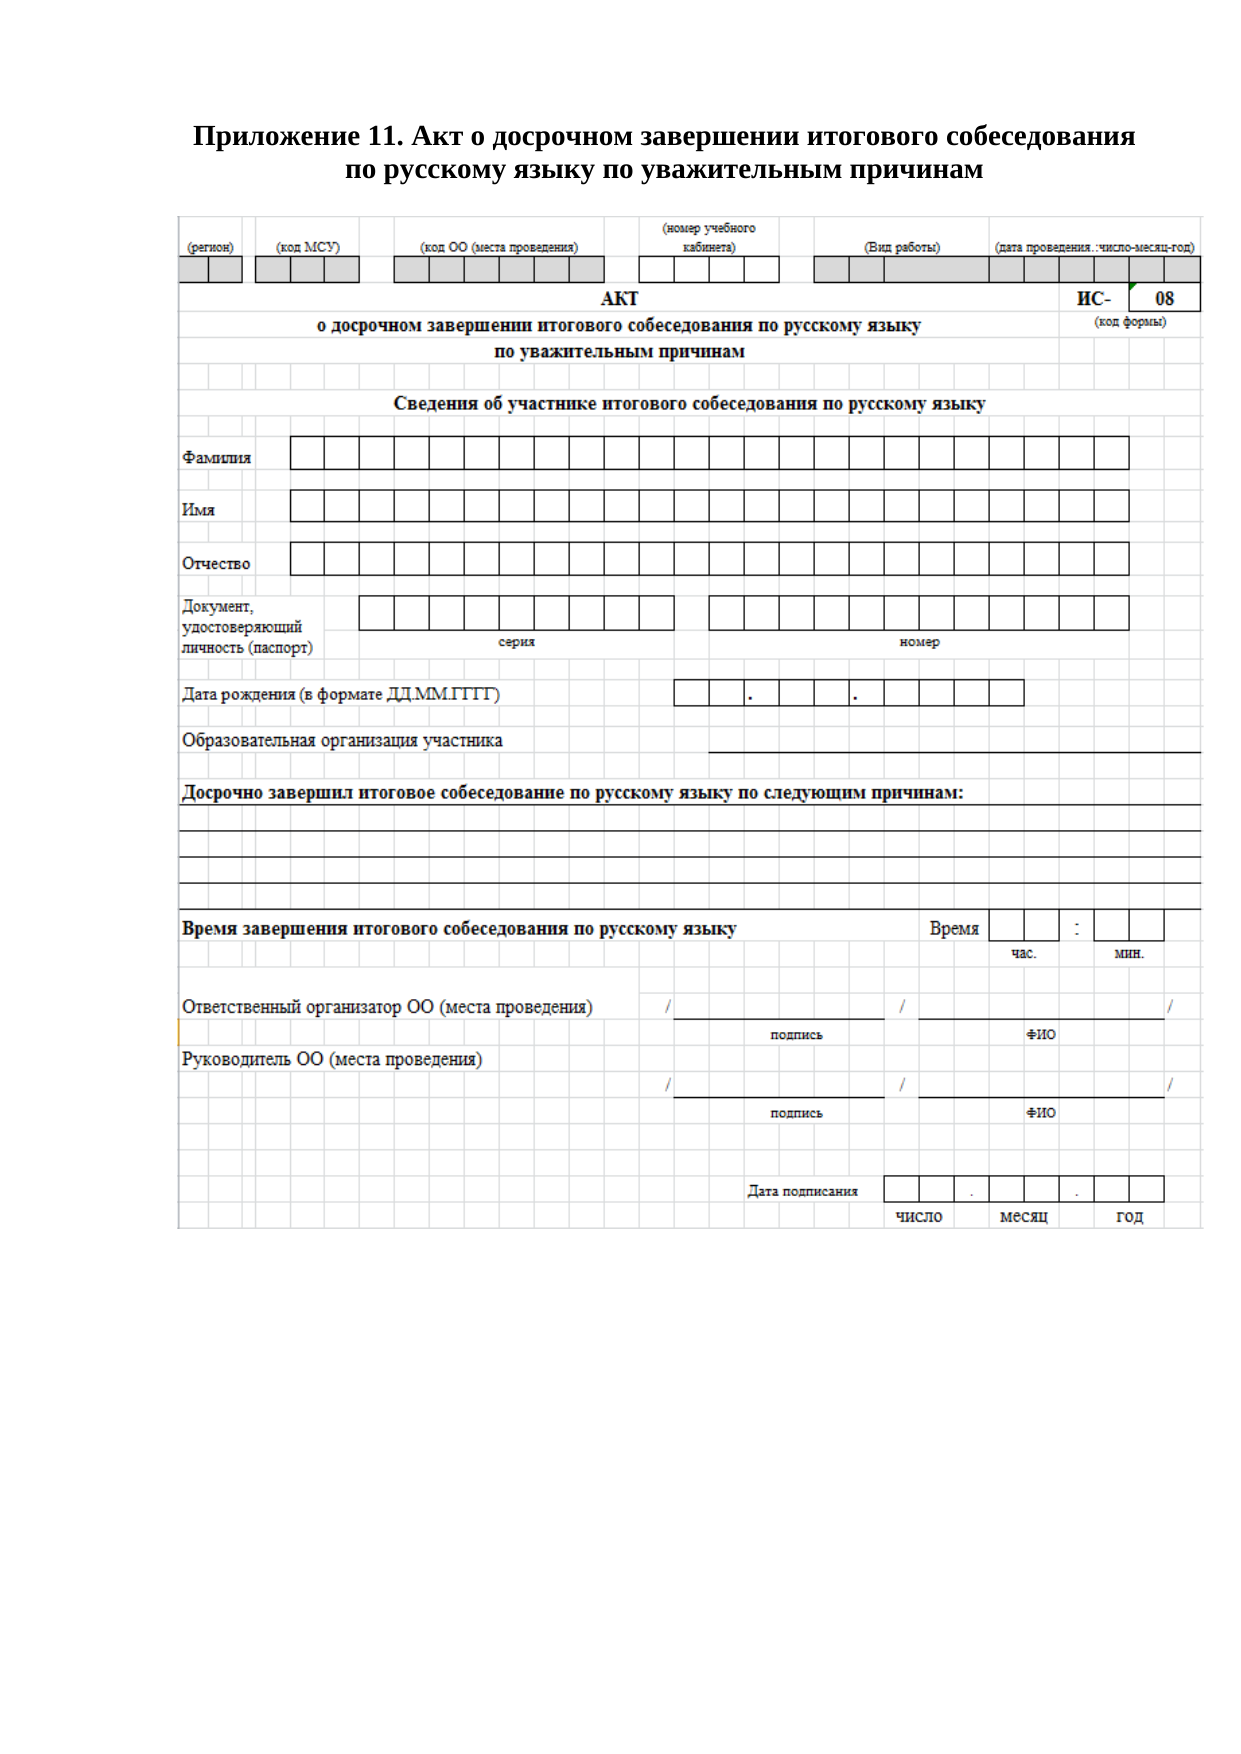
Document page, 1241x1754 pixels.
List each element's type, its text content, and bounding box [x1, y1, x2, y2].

picture [177, 216, 1204, 1229]
subtitle Приложение 11. Акт о досрочном завершении итогового собеседования по русскому языку по уважительным причинам [177, 118, 1152, 185]
